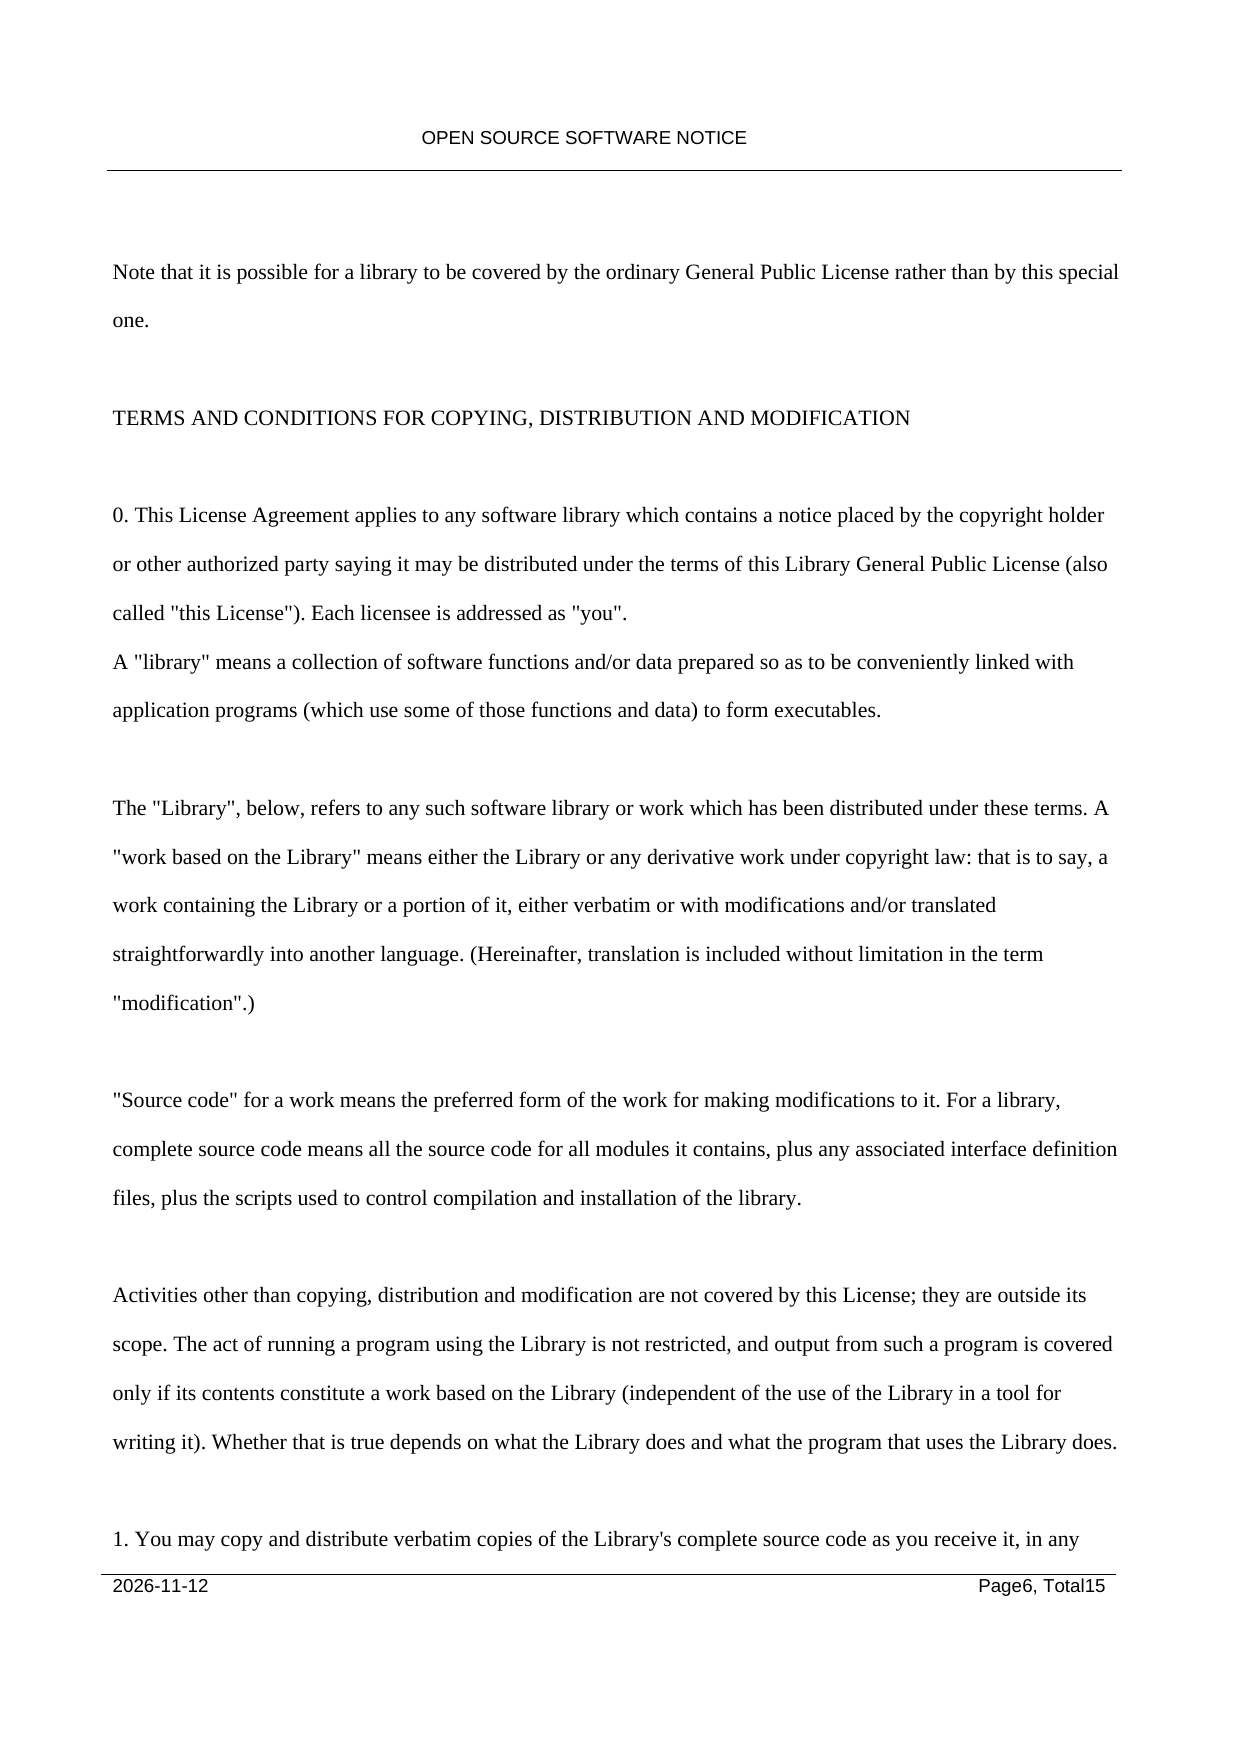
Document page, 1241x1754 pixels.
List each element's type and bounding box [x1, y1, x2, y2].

text [112, 206, 1128, 1555]
